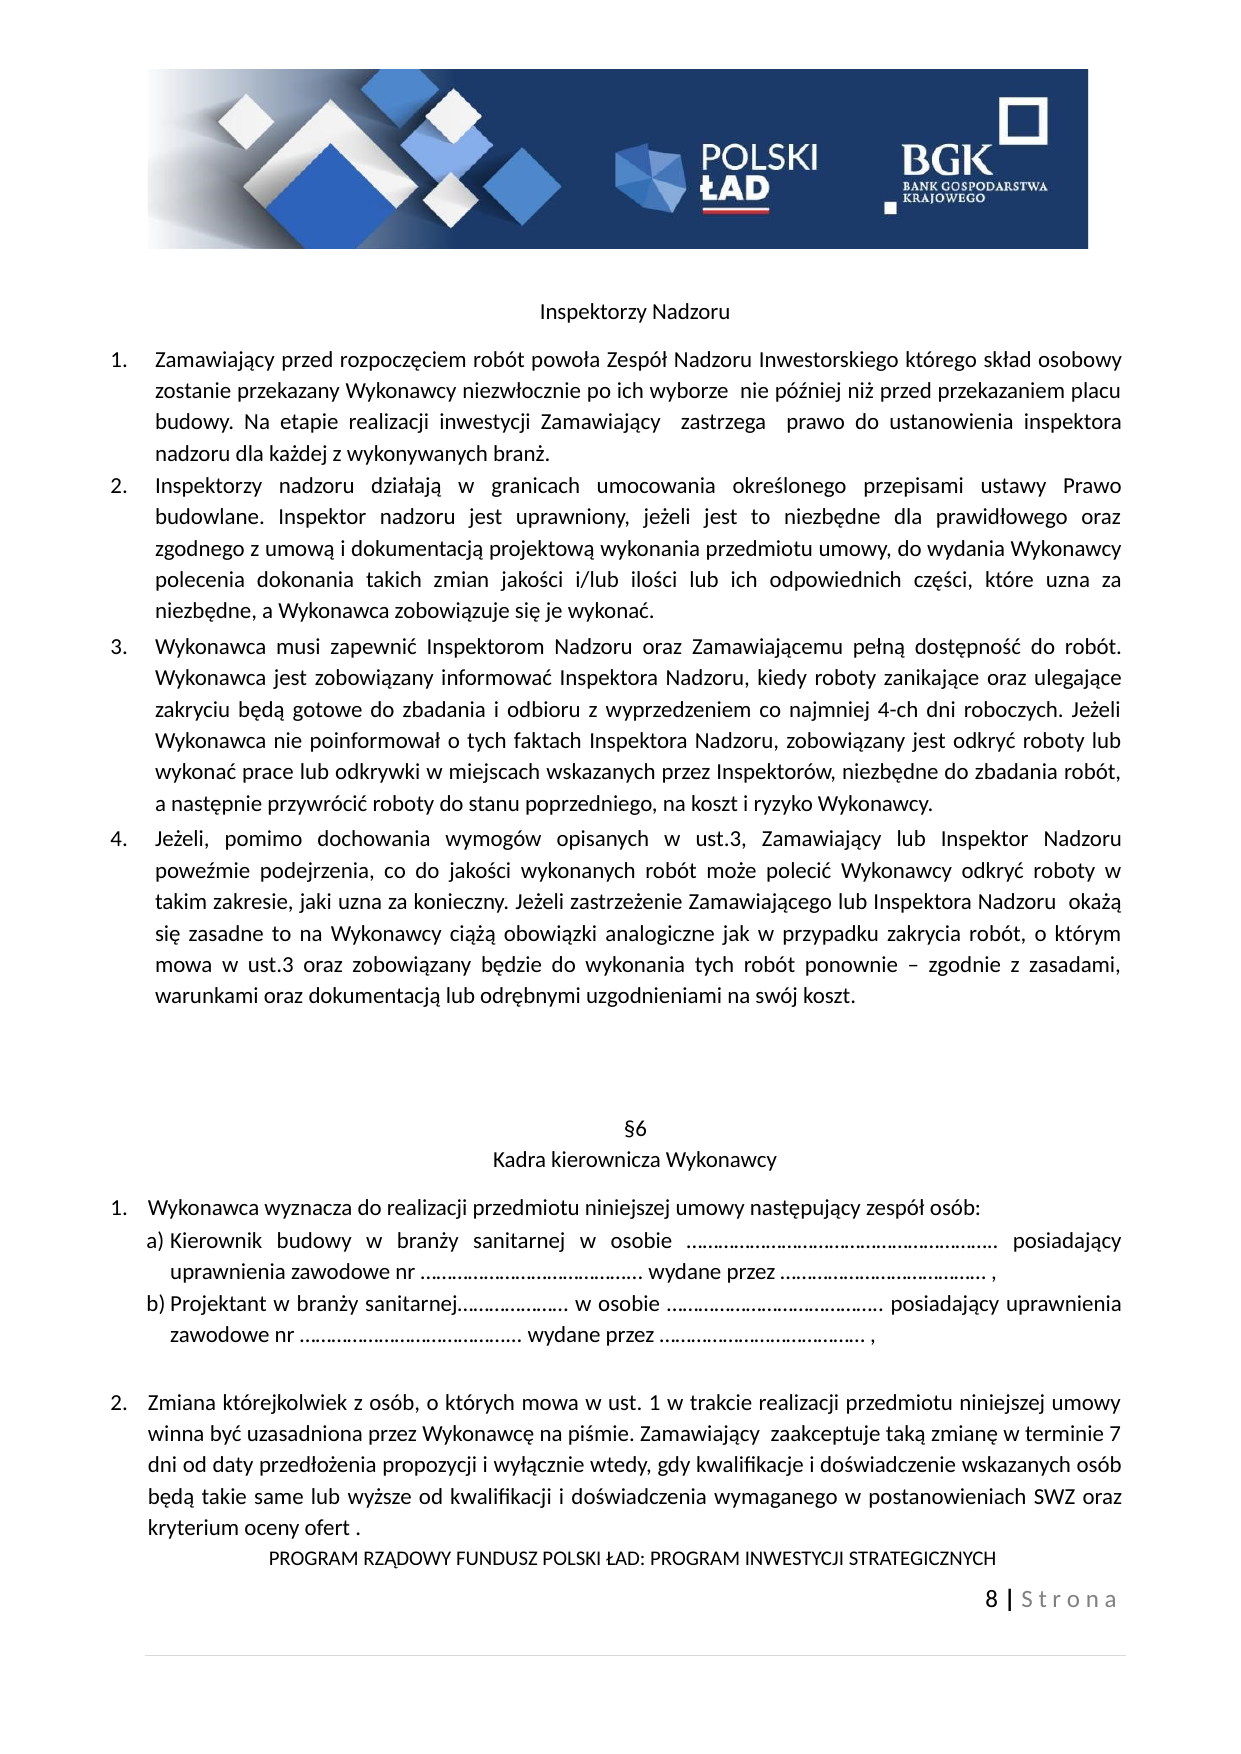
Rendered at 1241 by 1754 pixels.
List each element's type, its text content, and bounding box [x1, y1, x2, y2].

text §6 [199, 1114, 1071, 1142]
list Inspektorzy nadzoru działają w granicach umocowania określonego przepisami ustawy Prawo budowlane. Inspektor nadzoru jest uprawniony, jeżeli jest to niezbędne dla prawidłowego oraz zgodnego z umową i dokumentacją projektową wykonania przedmiotu umowy, do wydania Wykonawcy polecenia dokonania takich zmian jakości i/lub ilości lub ich odpowiednich części, które uzna za niezbędne, a Wykonawca zobowiązuje się je wykonać. [110, 471, 1123, 624]
picture [147, 69, 1089, 249]
list Projektant w branży sanitarnej………………… w osobie ………………………………….. posiadający uprawnienia zawodowe nr …………………………………... wydane przez ………………………………… , [146, 1289, 1123, 1348]
list Wykonawca musi zapewnić Inspektorom Nadzoru oraz Zamawiającemu pełną dostępność do robót. Wykonawca jest zobowiązany informować Inspektora Nadzoru, kiedy roboty zanikające oraz ulegające zakryciu będą gotowe do zbadania i odbioru z wyprzedzeniem co najmniej 4-ch dni roboczych. Jeżeli Wykonawca nie poinformował o tych faktach Inspektora Nadzoru, zobowiązany jest odkryć roboty lub wykonać prace lub odkrywki w miejscach wskazanych przez Inspektorów, niezbędne do zbadania robót, a następnie przywrócić roboty do stanu poprzedniego, na koszt i ryzyko Wykonawcy. [110, 632, 1123, 817]
list Zmiana którejkolwiek z osób, o których mowa w ust. 1 w trakcie realizacji przedmiotu niniejszej umowy winna być uzasadniona przez Wykonawcę na piśmie. Zamawiający zaakceptuje taką zmianę w terminie 7 dni od daty przedłożenia propozycji i wyłącznie wtedy, gdy kwalifikacje i doświadczenie wskazanych osób będą takie same lub wyższe od kwalifikacji i doświadczenia wymaganego w postanowieniach SWZ oraz kryterium oceny ofert . [110, 1388, 1123, 1541]
list Jeżeli, pomimo dochowania wymogów opisanych w ust.3, Zamawiający lub Inspektor Nadzoru poweźmie podejrzenia, co do jakości wykonanych robót może polecić Wykonawcy odkryć roboty w takim zakresie, jaki uzna za konieczny. Jeżeli zastrzeżenie Zamawiającego lub Inspektora Nadzoru okażą się zasadne to na Wykonawcy ciążą obowiązki analogiczne jak w przypadku zakrycia robót, o którym mowa w ust.3 oraz zobowiązany będzie do wykonania tych robót ponownie – zgodnie z zasadami, warunkami oraz dokumentacją lub odrębnymi uzgodnieniami na swój koszt. [110, 824, 1123, 1009]
text Inspektorzy Nadzoru [199, 297, 1071, 325]
text Kadra kierownicza Wykonawcy [199, 1146, 1071, 1173]
list Kierownik budowy w branży sanitarnej w osobie ………………………………………………….. posiadający uprawnienia zawodowe nr …………………………………... wydane przez ………………………………… , [146, 1226, 1123, 1285]
list Wykonawca wyznacza do realizacji przedmiotu niniejszej umowy następujący zespół osób: [110, 1193, 1123, 1221]
list Zamawiający przed rozpoczęciem robót powoła Zespół Nadzoru Inwestorskiego którego skład osobowy zostanie przekazany Wykonawcy niezwłocznie po ich wyborze nie później niż przed przekazaniem placu budowy. Na etapie realizacji inwestycji Zamawiający zastrzega prawo do ustanowienia inspektora nadzoru dla każdej z wykonywanych branż. [110, 345, 1123, 467]
